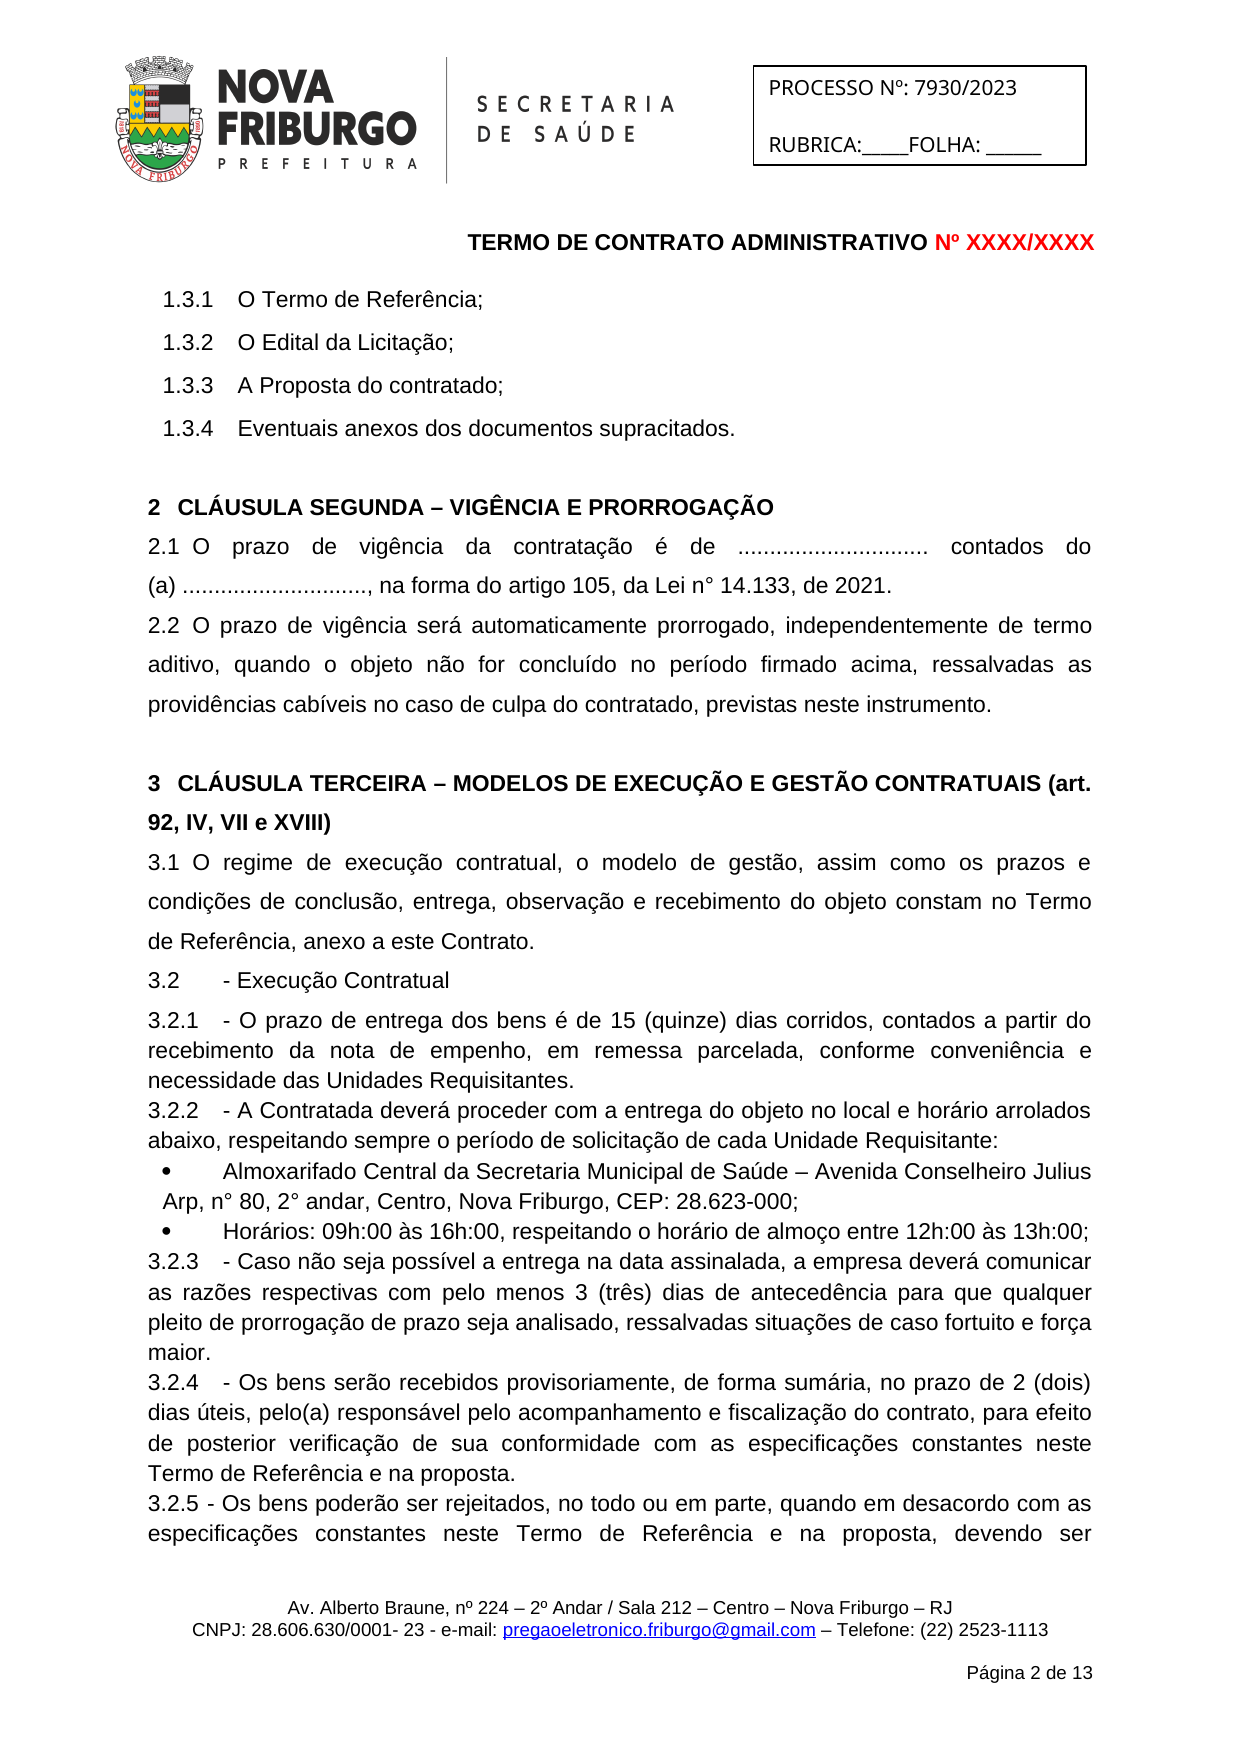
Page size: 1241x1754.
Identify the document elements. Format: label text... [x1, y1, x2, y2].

list - Os bens serão recebidos provisoriamente, de forma sumária, no prazo de 2 (dois) dias úteis, pelo(a) responsável pelo acompanhamento e fiscalização do contrato, para efeito de posterior verificação de sua conformidade com as especificações constantes neste Termo de Referência e na proposta. [148, 1369, 1092, 1486]
list - Caso não seja possível a entrega na data assinalada, a empresa deverá comunicar as razões respectivas com pelo menos 3 (três) dias de antecedência para que qualquer pleito de prorrogação de prazo seja analisado, ressalvadas situações de caso fortuito e força maior. [148, 1248, 1092, 1365]
list A Proposta do contratado; [162, 372, 1092, 398]
picture [103, 44, 690, 198]
list Horários: 09h:00 às 16h:00, respeitando o horário de almoço entre 12h:00 às 13h:00; [162, 1218, 1092, 1244]
list - Execução Contratual [148, 967, 1092, 993]
list Almoxarifado Central da Secretaria Municipal de Saúde – Avenida Conselheiro Julius Arp, n° 80, 2° andar, Centro, Nova Friburgo, CEP: 28.623-000; [162, 1158, 1092, 1214]
list Eventuais anexos dos documentos supracitados. [162, 414, 1092, 441]
list - A Contratada deverá proceder com a entrega do objeto no local e horário arrolados abaixo, respeitando sempre o período de solicitação de cada Unidade Requisitante: [148, 1097, 1092, 1154]
list O regime de execução contratual, o modelo de gestão, assim como os prazos e condições de conclusão, entrega, observação e recebimento do objeto constam no Termo de Referência, anexo a este Contrato. [148, 849, 1092, 954]
list CLÁUSULA SEGUNDA – VIGÊNCIA E PRORROGAÇÃO [148, 493, 1092, 520]
list - O prazo de entrega dos bens é de 15 (quinze) dias corridos, contados a partir do recebimento da nota de empenho, em remessa parcelada, conforme conveniência e necessidade das Unidades Requisitantes. [148, 1007, 1092, 1093]
list CLÁUSULA TERCEIRA – MODELOS DE EXECUÇÃO E GESTÃO CONTRATUAIS (art. 92, IV, VII e XVIII) [148, 770, 1092, 836]
list O prazo de vigência da contratação é de .............................. contados do (a) ............................., na forma do artigo 105, da Lei n° 14.133, de 2021. [148, 533, 1092, 599]
list O prazo de vigência será automaticamente prorrogado, independentemente de termo aditivo, quando o objeto não for concluído no período firmado acima, ressalvadas as providências cabíveis no caso de culpa do contratado, previstas neste instrumento. [148, 612, 1092, 717]
list O Termo de Referência; [162, 286, 1092, 313]
list O Edital da Licitação; [162, 329, 1092, 355]
